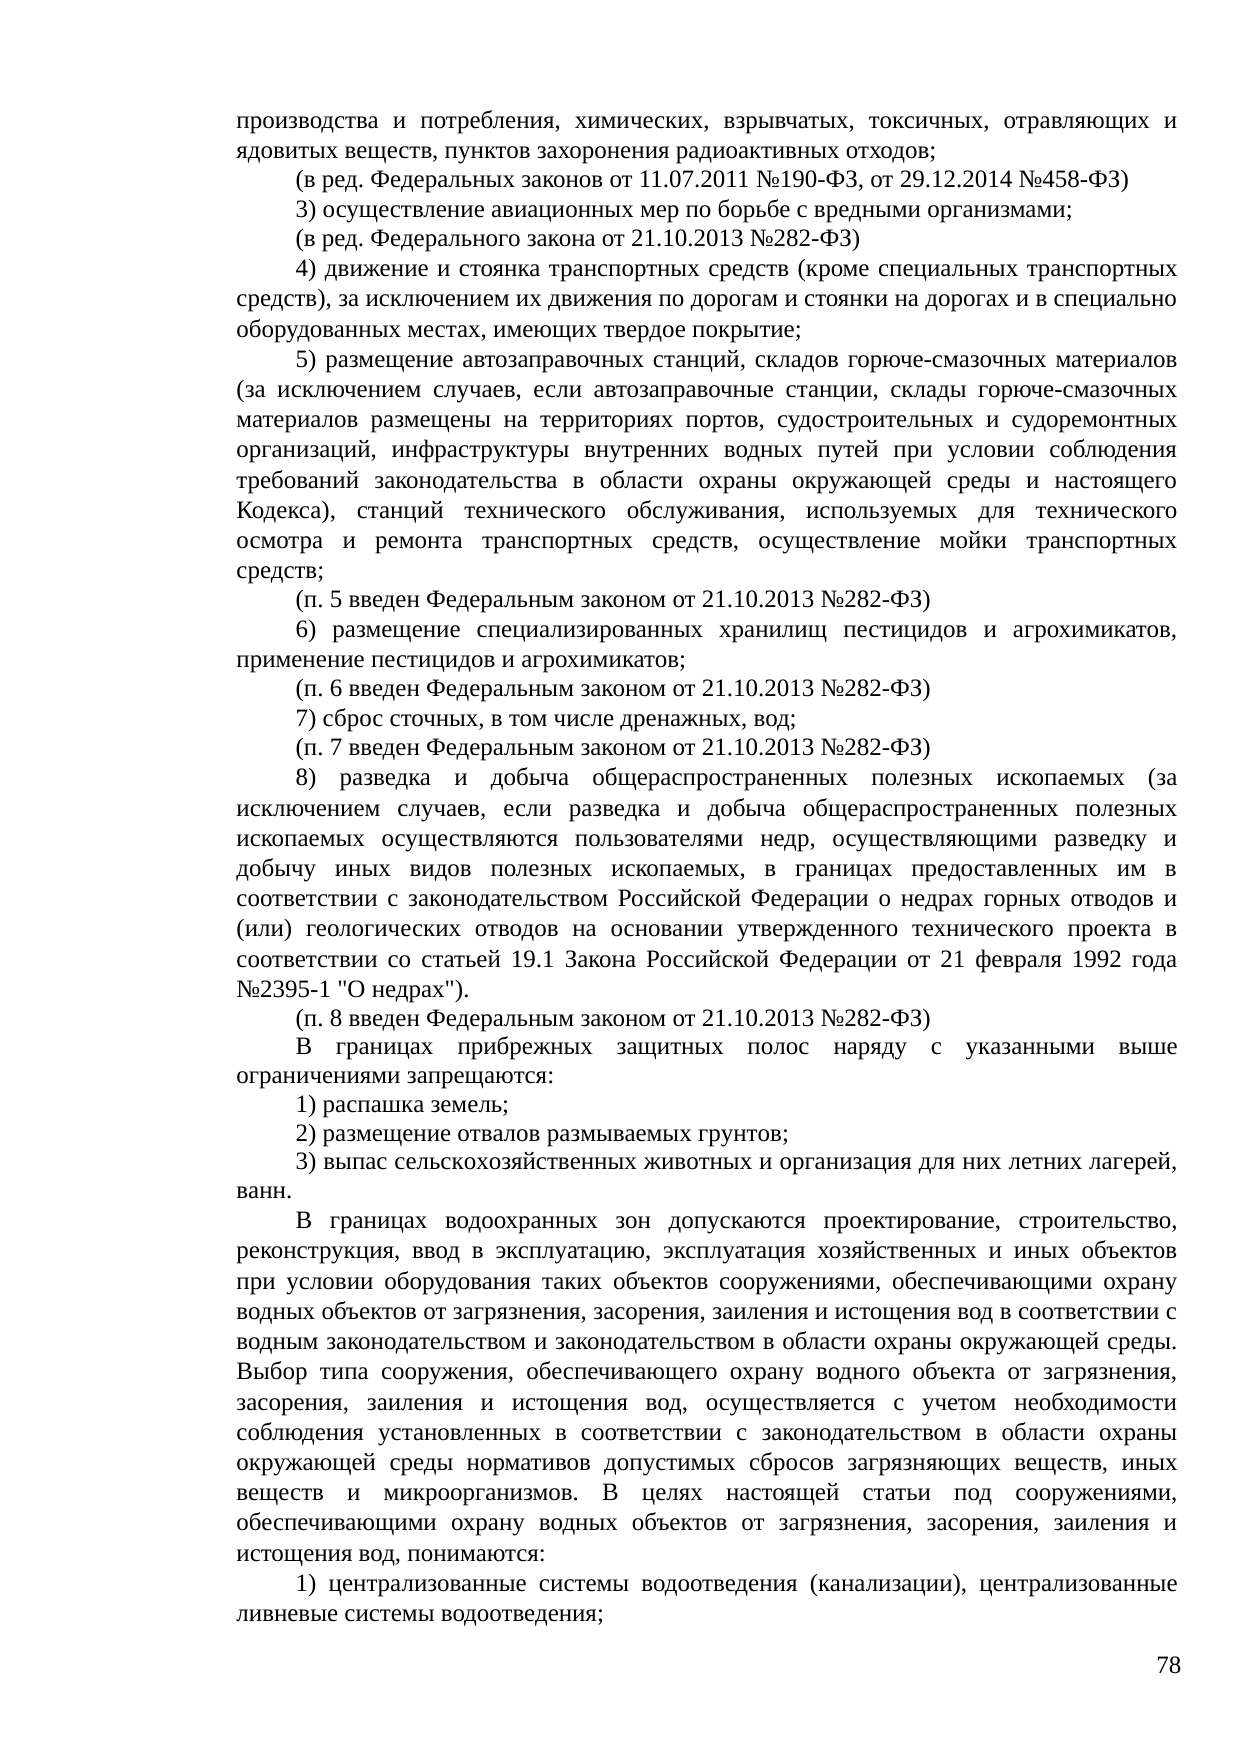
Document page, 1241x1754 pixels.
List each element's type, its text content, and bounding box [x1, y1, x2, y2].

text (в ред. Федеральных законов от 11.07.2011 №190-ФЗ, от 29.12.2014 №458-ФЗ) [236, 164, 1178, 193]
text (п. 5 введен Федеральным законом от 21.10.2013 №282-ФЗ) [236, 584, 1178, 613]
text 1) распашка земель; [236, 1089, 1178, 1118]
text (п. 6 введен Федеральным законом от 21.10.2013 №282-ФЗ) [236, 673, 1178, 702]
text В границах прибрежных защитных полос наряду с указанными выше ограничениями запрещаются: [236, 1031, 1178, 1089]
text 2) размещение отвалов размываемых грунтов; [236, 1118, 1178, 1146]
text (п. 8 введен Федеральным законом от 21.10.2013 №282-ФЗ) [236, 1003, 1178, 1031]
text (в ред. Федерального закона от 21.10.2013 №282-ФЗ) [236, 223, 1178, 252]
text 5) размещение автозаправочных станций, складов горюче-смазочных материалов (за исключением случаев, если автозаправочные станции, склады горюче-смазочных материалов размещены на территориях портов, судостроительных и судоремонтных организаций, инфраструктуры внутренних водных путей при условии соблюдения требований законодательства в области охраны окружающей среды и настоящего Кодекса), станций технического обслуживания, используемых для технического осмотра и ремонта транспортных средств, осуществление мойки транспортных средств; [236, 342, 1178, 584]
text 1) централизованные системы водоотведения (канализации), централизованные ливневые системы водоотведения; [236, 1566, 1178, 1627]
text 3) выпас сельскохозяйственных животных и организация для них летних лагерей, ванн. [236, 1146, 1178, 1204]
text 3) осуществление авиационных мер по борьбе с вредными организмами; [236, 193, 1178, 223]
text 8) разведка и добыча общераспространенных полезных ископаемых (за исключением случаев, если разведка и добыча общераспространенных полезных ископаемых осуществляются пользователями недр, осуществляющими разведку и добычу иных видов полезных ископаемых, в границах предоставленных им в соответствии с законодательством Российской Федерации о недрах горных отводов и (или) геологических отводов на основании утвержденного технического проекта в соответствии со статьей 19.1 Закона Российской Федерации от 21 февраля 1992 года №2395-1 "О недрах"). [236, 761, 1178, 1003]
text В границах водоохранных зон допускаются проектирование, строительство, реконструкция, ввод в эксплуатацию, эксплуатация хозяйственных и иных объектов при условии оборудования таких объектов сооружениями, обеспечивающими охрану водных объектов от загрязнения, засорения, заиления и истощения вод в соответствии с водным законодательством и законодательством в области охраны окружающей среды. Выбор типа сооружения, обеспечивающего охрану водного объекта от загрязнения, засорения, заиления и истощения вод, осуществляется с учетом необходимости соблюдения установленных в соответствии с законодательством в области охраны окружающей среды нормативов допустимых сбросов загрязняющих веществ, иных веществ и микроорганизмов. В целях настоящей статьи под сооружениями, обеспечивающими охрану водных объектов от загрязнения, засорения, заиления и истощения вод, понимаются: [236, 1204, 1178, 1566]
text 6) размещение специализированных хранилищ пестицидов и агрохимикатов, применение пестицидов и агрохимикатов; [236, 613, 1178, 673]
text (п. 7 введен Федеральным законом от 21.10.2013 №282-ФЗ) [236, 732, 1178, 761]
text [236, 104, 1178, 164]
text 4) движение и стоянка транспортных средств (кроме специальных транспортных средств), за исключением их движения по дорогам и стоянки на дорогах и в специально оборудованных местах, имеющих твердое покрытие; [236, 252, 1178, 342]
text 7) сброс сточных, в том числе дренажных, вод; [236, 702, 1178, 732]
